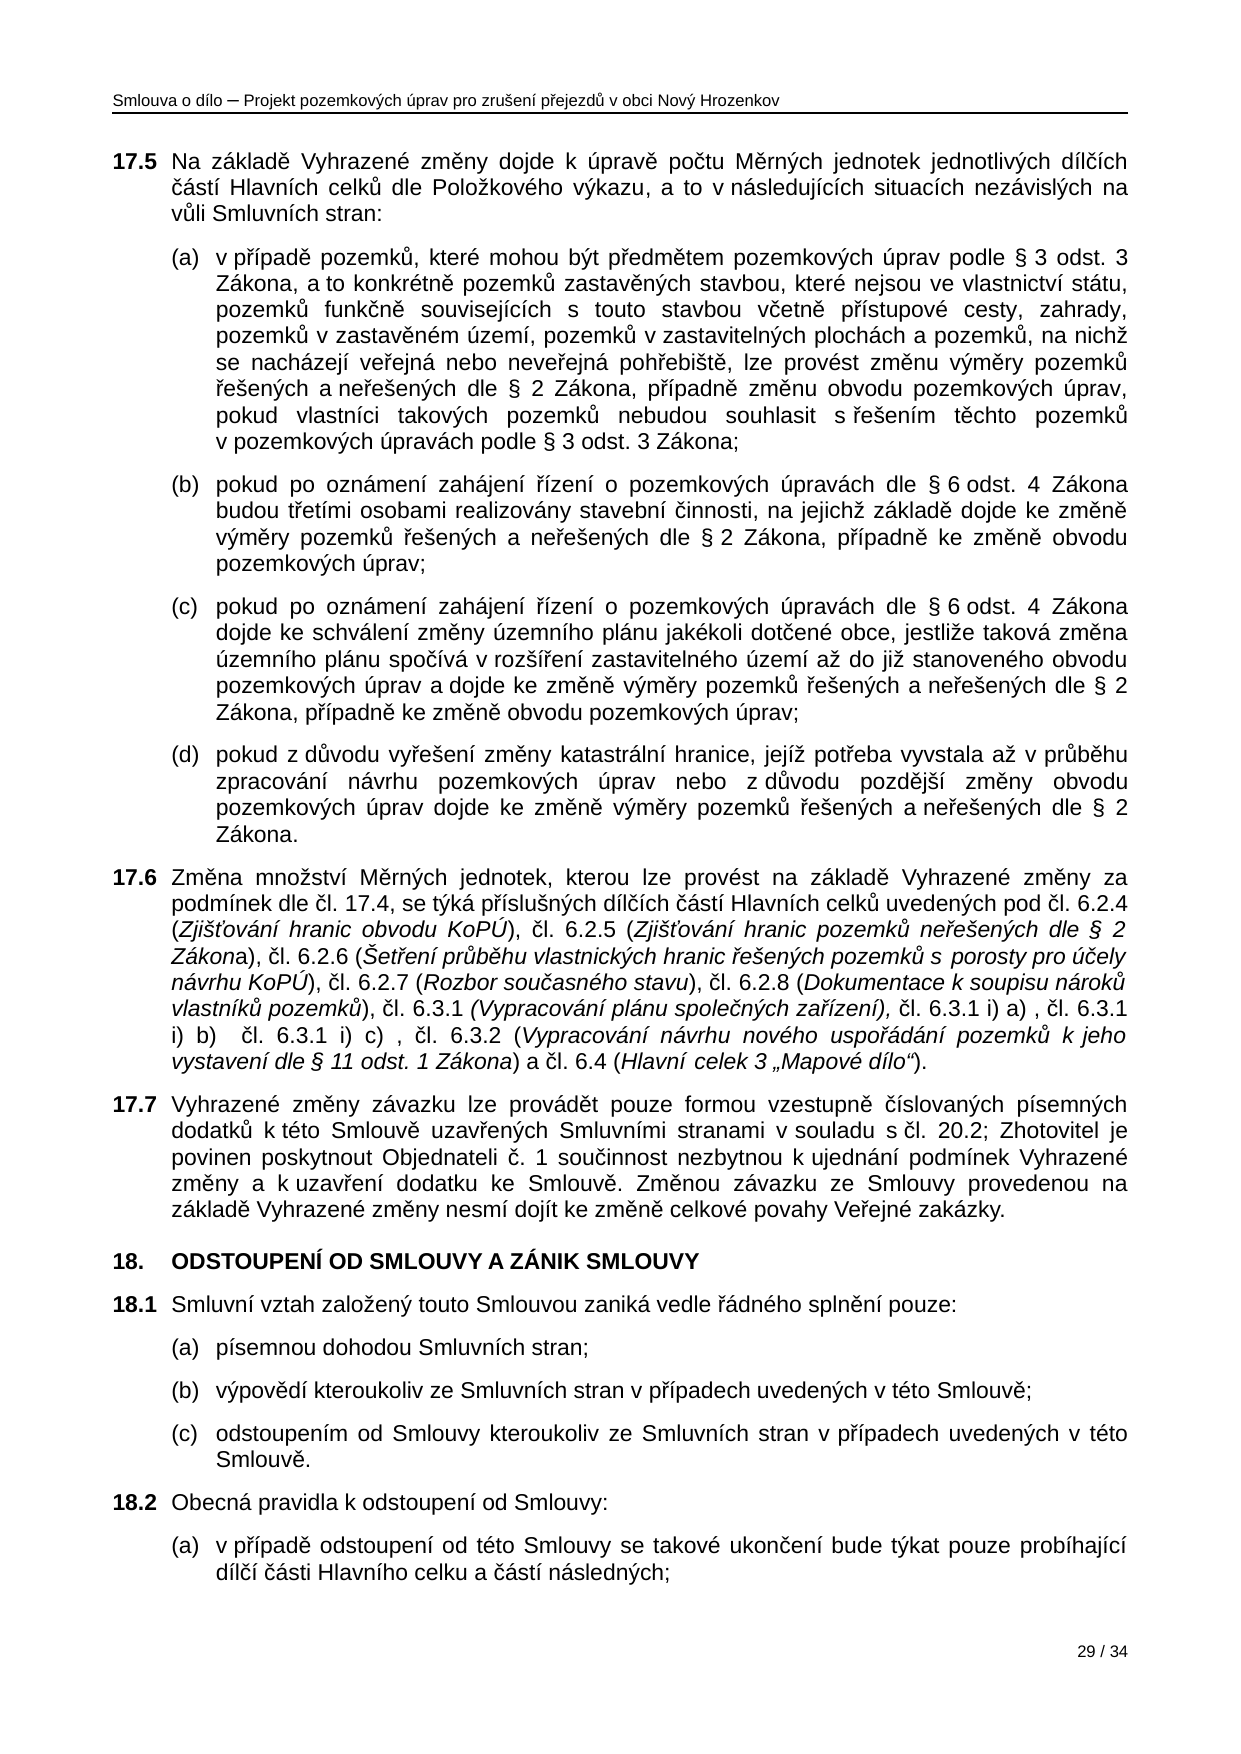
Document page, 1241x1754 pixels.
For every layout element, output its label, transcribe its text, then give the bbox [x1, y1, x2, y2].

text výpovědí kteroukoliv ze Smluvních stran v případech uvedených v této Smlouvě; [171, 1377, 1128, 1403]
text Obecná pravidla k odstoupení od Smlouvy: [112, 1489, 1128, 1516]
list pokud po oznámení zahájení řízení o pozemkových úpravách dle § 6 odst. 4 Zákona budou třetími osobami realizovány stavební činnosti, na jejichž základě dojde ke změně výměry pozemků řešených a neřešených dle § 2 Zákona, případně ke změně obvodu pozemkových úprav; [171, 471, 1128, 576]
list v případě odstoupení od této Smlouvy se takové ukončení bude týkat pouze probíhající dílčí části Hlavního celku a částí následných; [171, 1532, 1128, 1585]
text Smluvní vztah založený touto Smlouvou zaniká vedle řádného splnění pouze: [112, 1291, 1128, 1317]
list pokud z důvodu vyřešení změny katastrální hranice, jejíž potřeba vyvstala až v průběhu zpracování návrhu pozemkových úprav nebo z důvodu pozdější změny obvodu pozemkových úprav dojde ke změně výměry pozemků řešených a neřešených dle § 2 Zákona. [171, 741, 1128, 847]
list pokud po oznámení zahájení řízení o pozemkových úpravách dle § 6 odst. 4 Zákona dojde ke schválení změny územního plánu jakékoli dotčené obce, jestliže taková změna územního plánu spočívá v rozšíření zastavitelného území až do již stanoveného obvodu pozemkových úprav a dojde ke změně výměry pozemků řešených a neřešených dle § 2 Zákona, případně ke změně obvodu pozemkových úprav; [171, 593, 1128, 725]
list v případě pozemků, které mohou být předmětem pozemkových úprav podle § 3 odst. 3 Zákona, a to konkrétně pozemků zastavěných stavbou, které nejsou ve vlastnictví státu, pozemků funkčně souvisejících s touto stavbou včetně přístupové cesty, zahrady, pozemků v zastavěném území, pozemků v zastavitelných plochách a pozemků, na nichž se nacházejí veřejná nebo neveřejná pohřebiště, lze provést změnu výměry pozemků řešených a neřešených dle § 2 Zákona, případně změnu obvodu pozemkových úprav, pokud vlastníci takových pozemků nebudou souhlasit s řešením těchto pozemků v pozemkových úpravách podle § 3 odst. 3 Zákona; [171, 243, 1128, 454]
text Změna množství Měrných jednotek, kterou lze provést na základě Vyhrazené změny za podmínek dle čl. 17.4, se týká příslušných dílčích částí Hlavních celků uvedených pod čl. 6.2.4 (Zjišťování hranic obvodu KoPÚ), čl. 6.2.5 (Zjišťování hranic pozemků neřešených dle § 2 Zákona), čl. 6.2.6 (Šetření průběhu vlastnických hranic řešených pozemků s porosty pro účely návrhu KoPÚ), čl. 6.2.7 (Rozbor současného stavu), čl. 6.2.8 (Dokumentace k soupisu nároků vlastníků pozemků), čl. 6.3.1 (Vypracování plánu společných zařízení), čl. 6.3.1 i) a), čl. 6.3.1 i) b), čl. 6.3.1 i) c), čl. 6.3.2 (Vypracování návrhu nového uspořádání pozemků k jeho vystavení dle § 11 odst. 1 Zákona) a čl. 6.4 (Hlavní celek 3 „Mapové dílo“). [112, 863, 1128, 1074]
text Na základě Vyhrazené změny dojde k úpravě počtu Měrných jednotek jednotlivých dílčích částí Hlavních celků dle Položkového výkazu, a to v následujících situacích nezávislých na vůli Smluvních stran: [112, 148, 1128, 227]
list písemnou dohodou Smluvních stran; [171, 1334, 1128, 1360]
text ODSTOUPENÍ OD SMLOUVY a zánik smlouvy [112, 1248, 1128, 1274]
text Vyhrazené změny závazku lze provádět pouze formou vzestupně číslovaných písemných dodatků k této Smlouvě uzavřených Smluvními stranami v souladu s čl. 20.2; Zhotovitel je povinen poskytnout Objednateli č. 1 součinnost nezbytnou k ujednání podmínek Vyhrazené změny a k uzavření dodatku ke Smlouvě. Změnou závazku ze Smlouvy provedenou na základě Vyhrazené změny nesmí dojít ke změně celkové povahy Veřejné zakázky. [112, 1091, 1128, 1223]
text odstoupením od Smlouvy kteroukoliv ze Smluvních stran v případech uvedených v této Smlouvě. [171, 1420, 1128, 1473]
